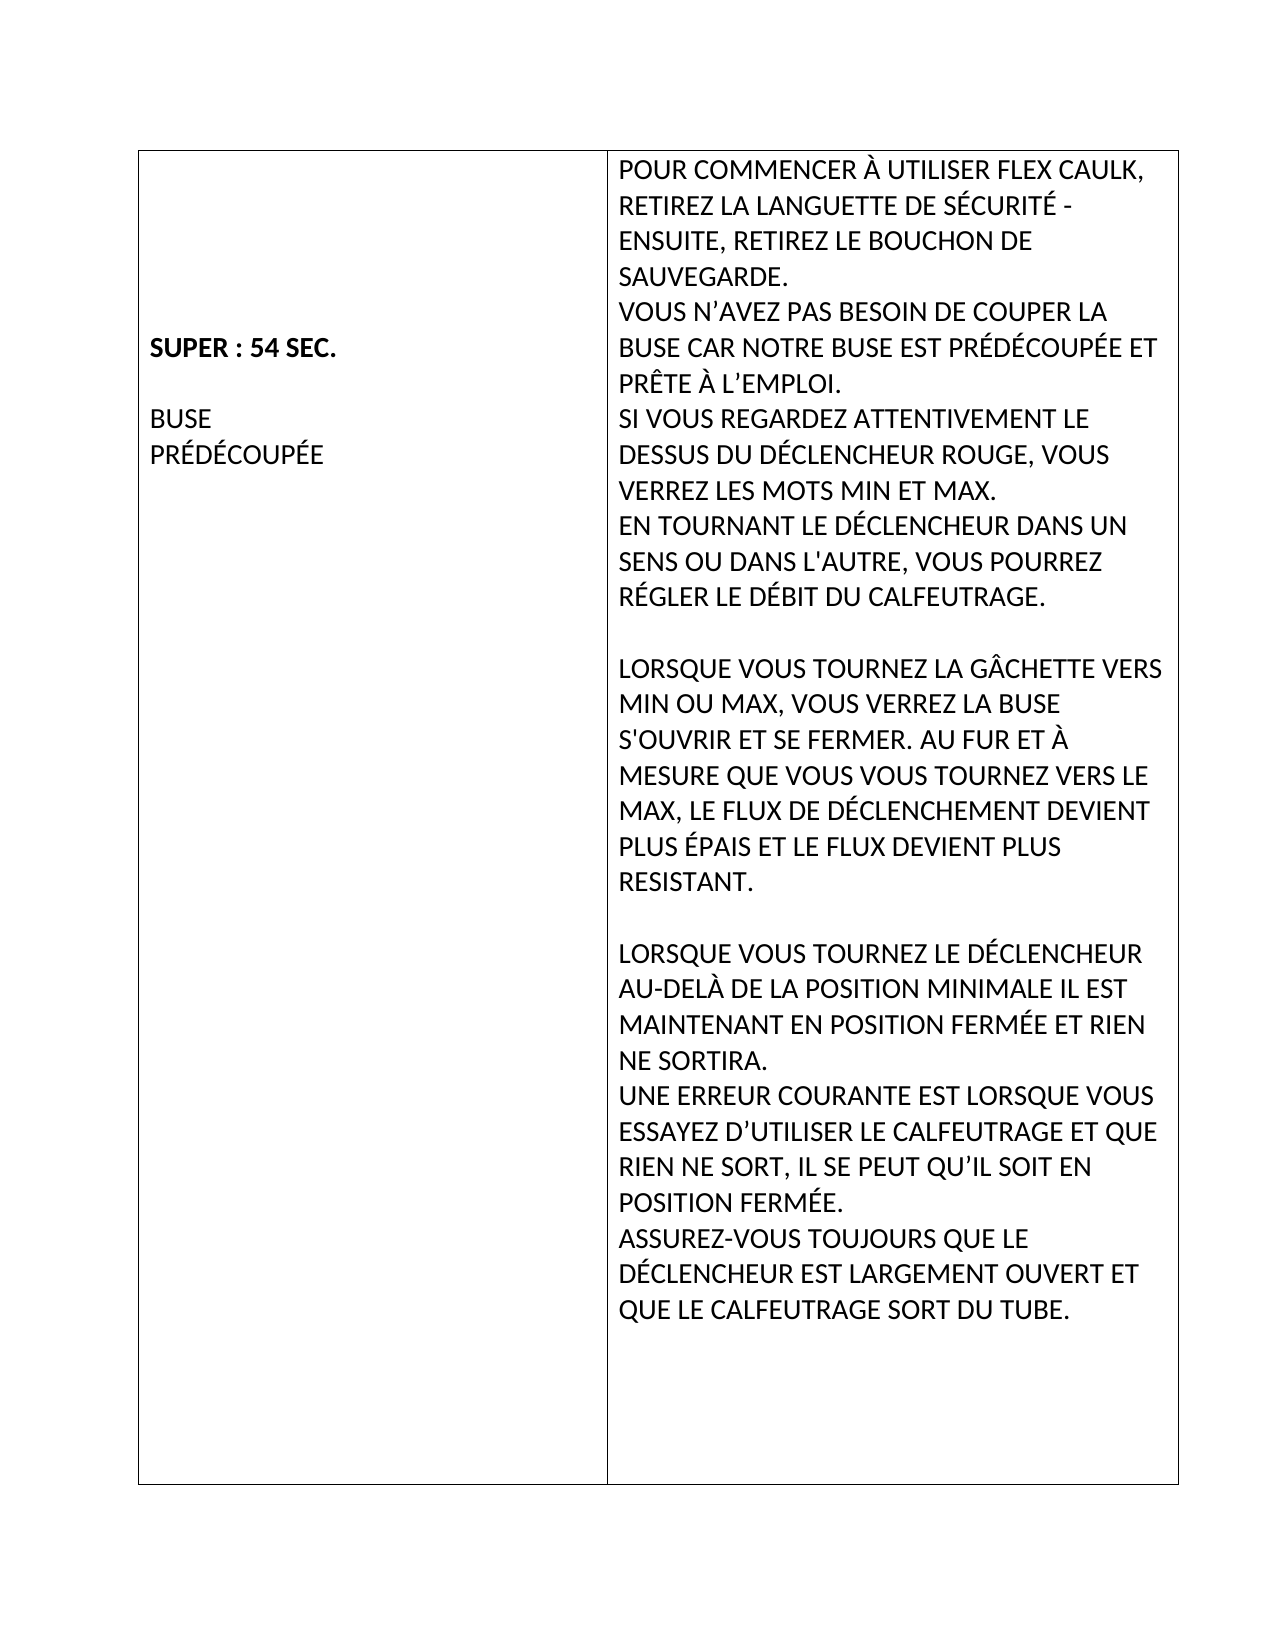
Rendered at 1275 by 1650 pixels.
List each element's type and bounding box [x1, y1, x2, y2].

table_cell [608, 151, 1178, 1484]
table_cell [139, 151, 607, 1484]
